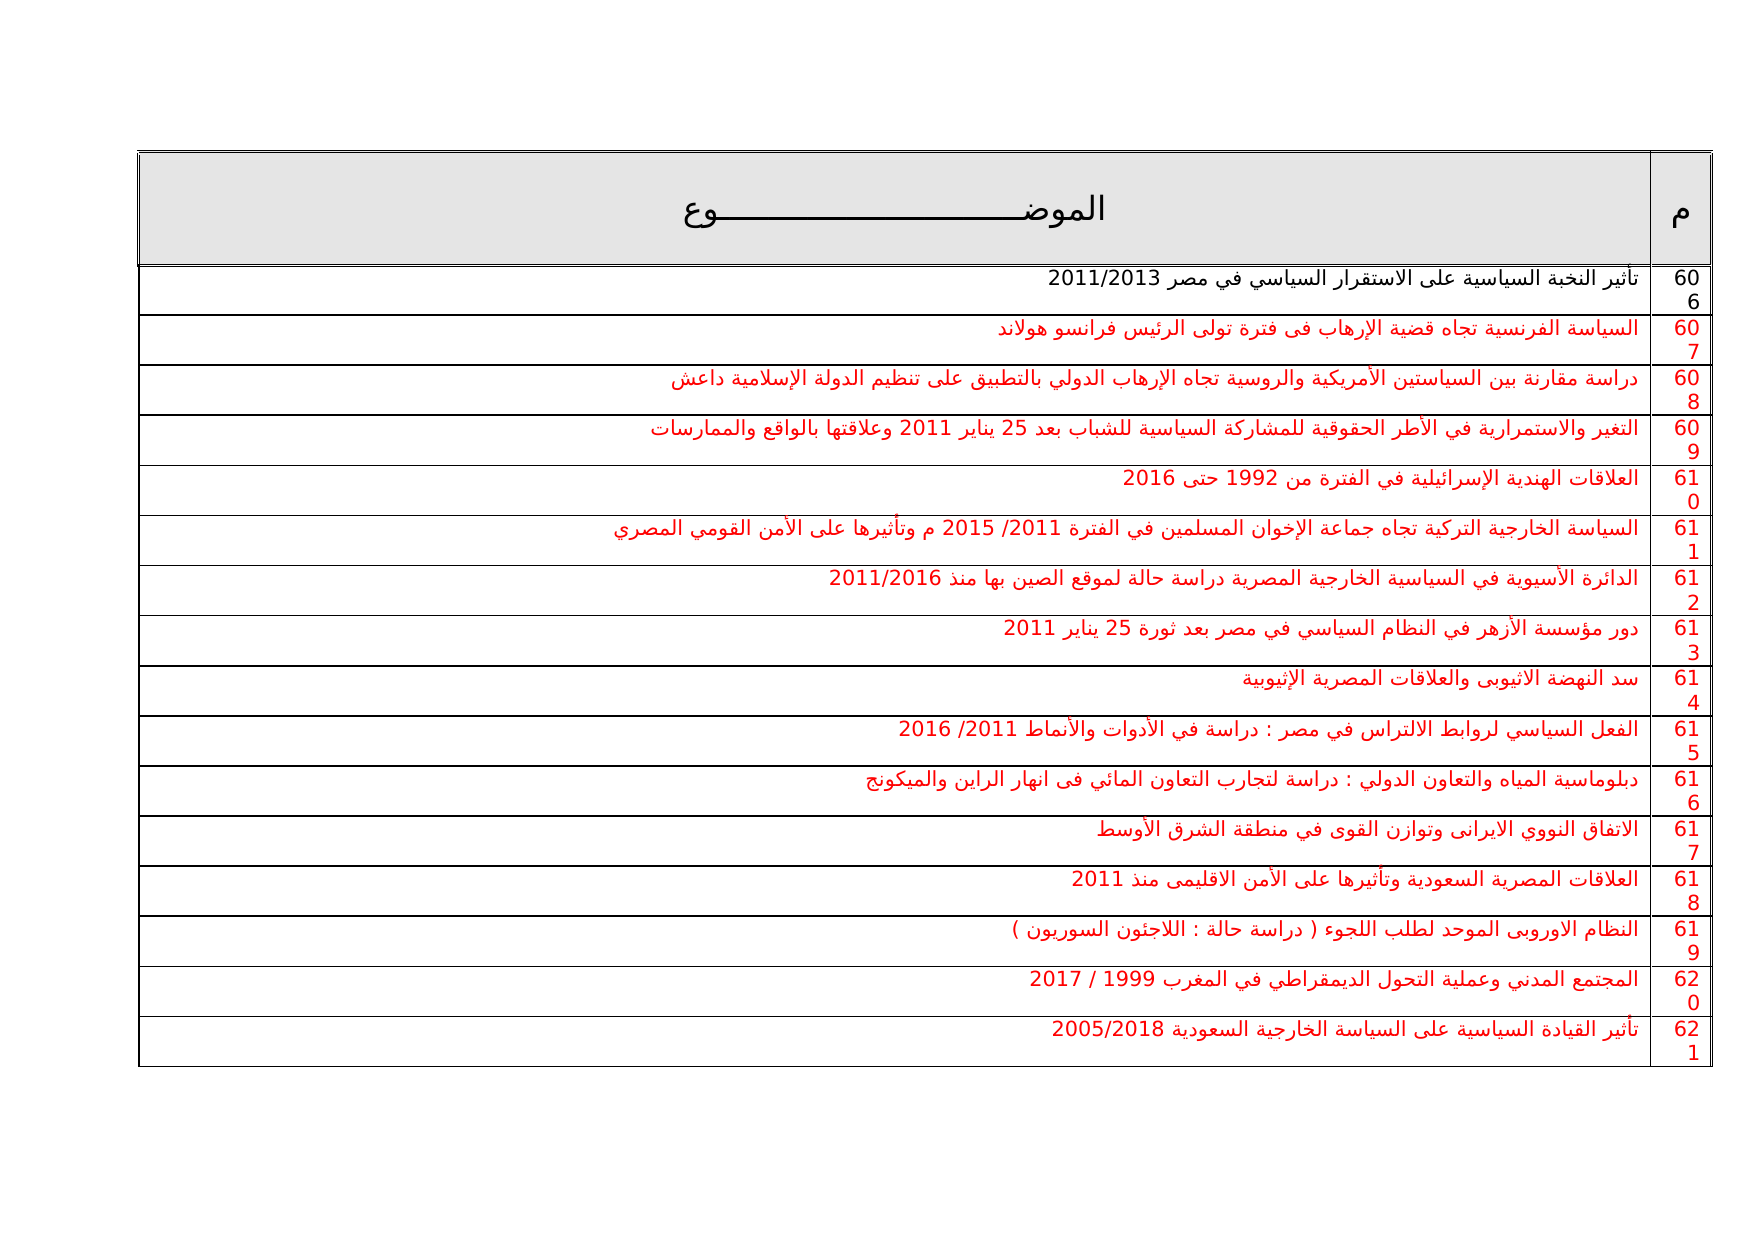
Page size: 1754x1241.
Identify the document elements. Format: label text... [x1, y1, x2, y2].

table_cell العلاقات الهندية الإسرائيلية في الفترة من 1992 حتى 2016 [140, 466, 1650, 514]
table_cell سد النهضة الاثيوبى والعلاقات المصرية الإثيوبية [140, 667, 1650, 715]
table_cell 618 [1651, 866, 1710, 915]
table_cell دراسة مقارنة بين السياستين الأمريكية والروسية تجاه الإرهاب الدولي بالتطبيق على تنظيم الدولة الإسلامية داعش [140, 366, 1650, 414]
table_cell المجتمع المدني وعملية التحول الديمقراطي في المغرب 1999 / 2017 [140, 967, 1650, 1016]
table_cell التغير والاستمرارية في الأطر الحقوقية للمشاركة السياسية للشباب بعد 25 يناير 2011 وعلاقتها بالواقع والممارسات [140, 416, 1650, 464]
table_cell 606 [1651, 267, 1710, 314]
table_cell دبلوماسية المياه والتعاون الدولي : دراسة لتجارب التعاون المائي فى انهار الراين والميكونج [140, 767, 1650, 815]
table_cell السياسة الفرنسية تجاه قضية الإرهاب فى فترة تولى الرئيس فرانسو هولاند [140, 316, 1650, 364]
table_cell السياسة الخارجية التركية تجاه جماعة الإخوان المسلمين في الفترة 2011/ 2015 م وتأثيرها على الأمن القومي المصري [140, 516, 1650, 565]
table_cell 607 [1651, 315, 1710, 364]
table_cell 615 [1651, 716, 1710, 765]
table_cell 617 [1651, 816, 1710, 865]
table_cell 621 [1651, 1017, 1710, 1066]
table_cell دور مؤسسة الأزهر في النظام السياسي في مصر بعد ثورة 25 يناير 2011 [140, 616, 1650, 665]
table_cell الاتفاق النووي الايرانى وتوازن القوى في منطقة الشرق الأوسط [140, 817, 1650, 865]
table_cell 610 [1651, 466, 1710, 514]
table_cell الدائرة الأسيوية في السياسية الخارجية المصرية دراسة حالة لموقع الصين بها منذ 2011/2016 [140, 566, 1650, 615]
table_cell العلاقات المصرية السعودية وتأثيرها على الأمن الاقليمى منذ 2011 [140, 867, 1650, 915]
table_cell 608 [1651, 365, 1710, 414]
table_cell تأثير النخبة السياسية على الاستقرار السياسي في مصر 2011/2013 [140, 267, 1650, 314]
table_cell النظام الاوروبى الموحد لطلب اللجوء ( دراسة حالة : اللاجئون السوريون ) [140, 917, 1650, 966]
table_cell 620 [1651, 967, 1710, 1016]
table_cell 619 [1651, 916, 1710, 966]
table_cell 609 [1651, 415, 1710, 464]
table_cell 614 [1651, 666, 1710, 715]
table_header الموضـــــــــــــــــــــــــــــــوع [139, 153, 1650, 264]
table_cell 613 [1651, 616, 1710, 665]
table_cell الفعل السياسي لروابط الالتراس في مصر : دراسة في الأدوات والأنماط 2011/ 2016 [140, 717, 1650, 765]
table_cell تأثير القيادة السياسية على السياسة الخارجية السعودية 2005/2018 [140, 1017, 1650, 1066]
table_cell 611 [1651, 516, 1710, 565]
table_cell 616 [1651, 766, 1710, 815]
table_header م [1651, 151, 1712, 264]
table_cell 612 [1651, 566, 1710, 615]
